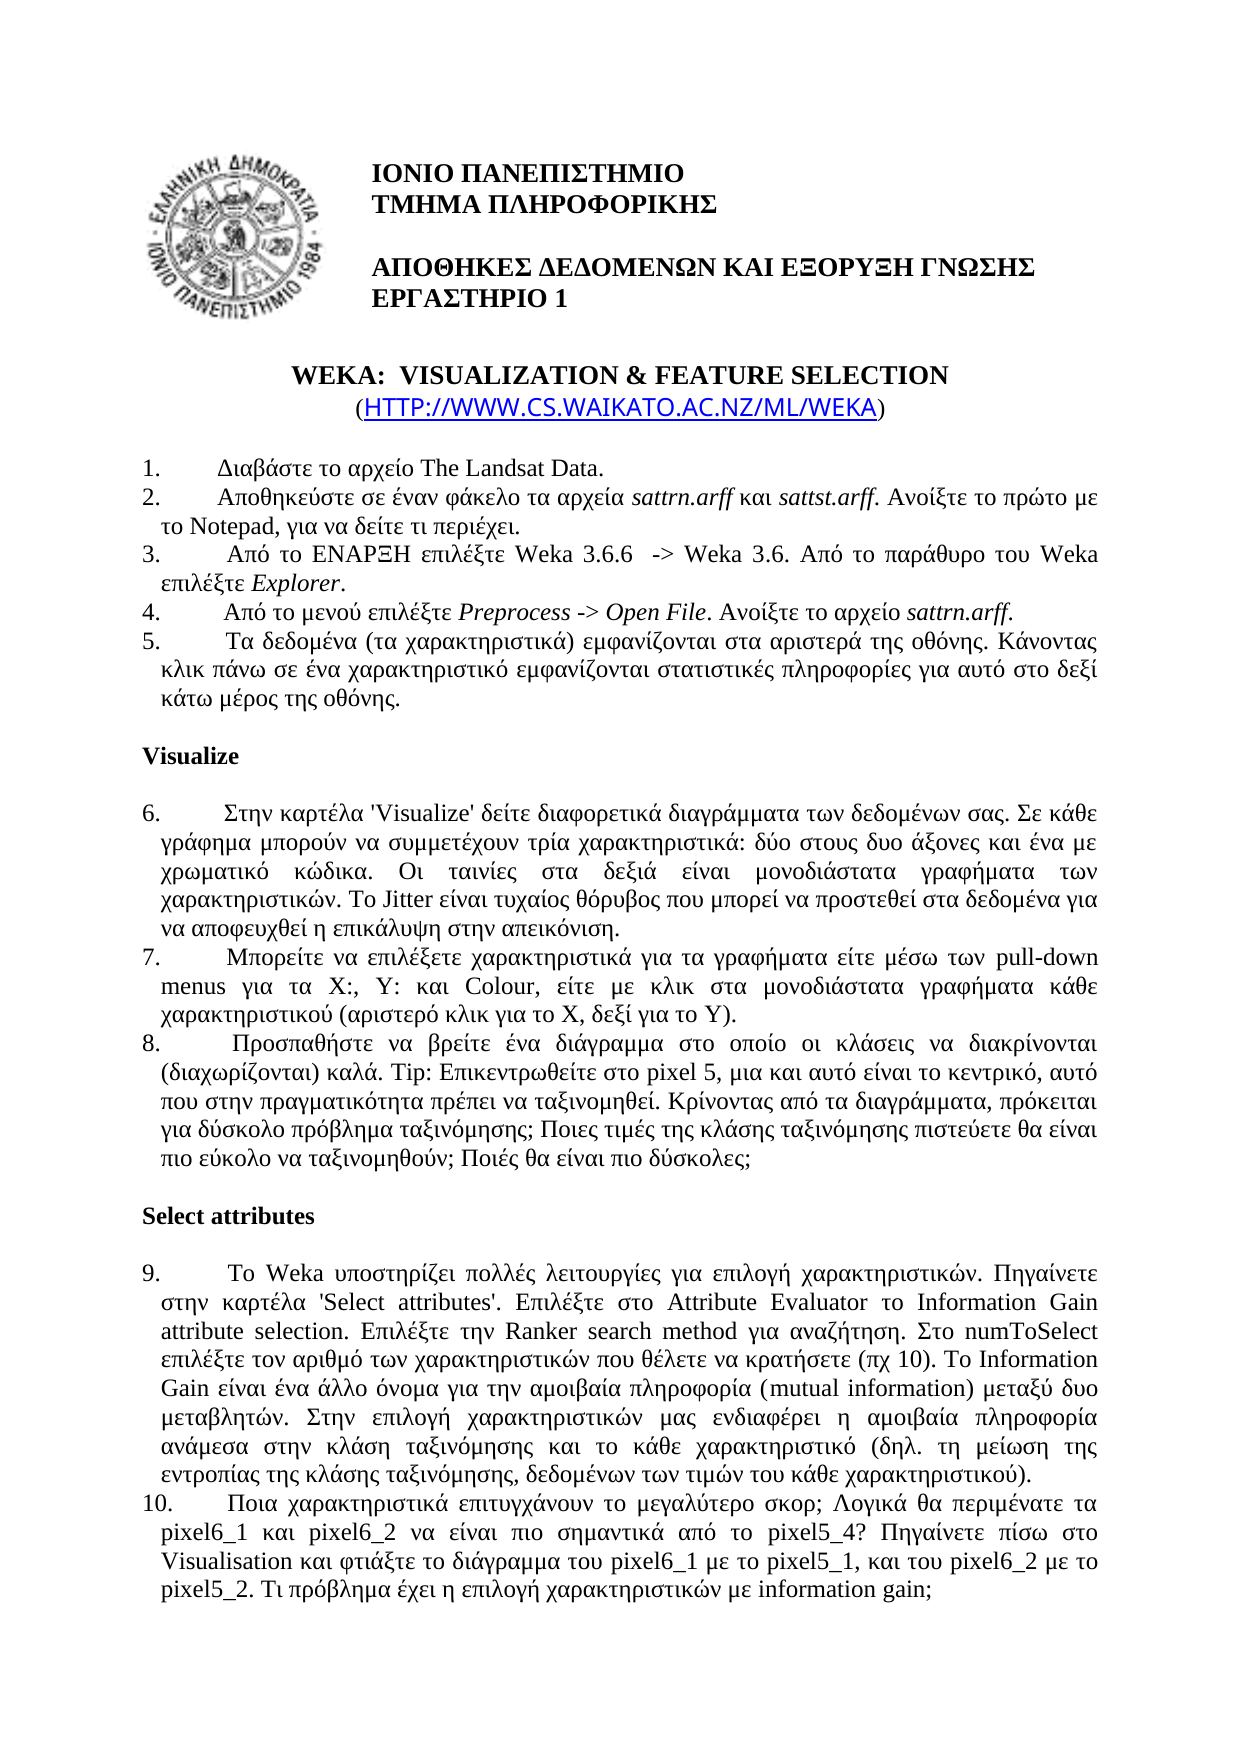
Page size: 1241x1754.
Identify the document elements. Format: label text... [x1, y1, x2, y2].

text Select attributes [142, 1201, 1098, 1229]
subtitle WEKA: VISUALIZATION & FEATURE SELECTION (HTTP://WWW.CS.WAIKATO.AC.NZ/ML/WEKA) [142, 359, 1098, 424]
text Visualize [142, 741, 1098, 769]
list Αποθηκεύστε σε έναν φάκελο τα αρχεία sattrn.arff και sattst.arff. Ανοίξτε το πρώτο με το Νotepad, για να δείτε τι περιέχει. [142, 482, 1098, 539]
list Προσπαθήστε να βρείτε ένα διάγραμμα στο οποίο οι κλάσεις να διακρίνονται (διαχωρίζονται) καλά. Tip: Επικεντρωθείτε στο pixel 5, μια και αυτό είναι το κεντρικό, αυτό που στην πραγματικότητα πρέπει να ταξινομηθεί. Κρίνοντας από τα διαγράμματα, πρόκειται για δύσκολο πρόβλημα ταξινόμησης; Ποιες τιμές της κλάσης ταξινόμησης πιστεύετε θα είναι πιο εύκολο να ταξινομηθούν; Ποιές θα είναι πιο δύσκολες; [142, 1028, 1098, 1172]
list Τα δεδομένα (τα χαρακτηριστικά) εμφανίζονται στα αριστερά της οθόνης. Κάνοντας κλικ πάνω σε ένα χαρακτηριστικό εμφανίζονται στατιστικές πληροφορίες για αυτό στο δεξί κάτω μέρος της οθόνης. [142, 626, 1098, 712]
picture [141, 150, 331, 330]
list Από το μενού επιλέξτε Preprocess -> Open File. Ανοίξτε το αρχείο sattrn.arff. [142, 597, 1098, 626]
list Διαβάστε το αρχείο The Landsat Data. [142, 453, 1098, 482]
list Ποια χαρακτηριστικά επιτυγχάνουν το μεγαλύτερο σκορ; Λογικά θα περιμένατε τα pixel6_1 και pixel6_2 να είναι πιο σημαντικά από το pixel5_4? Πηγαίνετε πίσω στο Visualisation και φτιάξτε το διάγραμμα του pixel6_1 με το pixel5_1, και του pixel6_2 με το pixel5_2. Τι πρόβλημα έχει η επιλογή χαρακτηριστικών με information gain; [142, 1488, 1098, 1603]
list Από το ΕΝΑΡΞΗ επιλέξτε Weka 3.6.6 -> Weka 3.6. Από το παράθυρο του Weka επιλέξτε Explorer. [142, 539, 1098, 597]
list Μπορείτε να επιλέξετε χαρακτηριστικά για τα γραφήματα είτε μέσω των pull-down menus για τα X:, Y: και Colour, είτε με κλικ στα μονοδιάστατα γραφήματα κάθε χαρακτηριστικού (αριστερό κλικ για το Χ, δεξί για το Y). [142, 942, 1098, 1028]
list Στην καρτέλα 'Visualize' δείτε διαφορετικά διαγράμματα των δεδομένων σας. Σε κάθε γράφημα μπορούν να συμμετέχουν τρία χαρακτηριστικά: δύο στους δυο άξονες και ένα με χρωματικό κώδικα. Οι ταινίες στα δεξιά είναι μονοδιάστατα γραφήματα των χαρακτηριστικών. Το Jitter είναι τυχαίος θόρυβος που μπορεί να προστεθεί στα δεδομένα για να αποφευχθεί η επικάλυψη στην απεικόνιση. [142, 798, 1098, 942]
list To Weka υποστηρίζει πολλές λειτουργίες για επιλογή χαρακτηριστικών. Πηγαίνετε στην καρτέλα 'Select attributes'. Επιλέξτε στο Attribute Evaluator το Information Gain attribute selection. Επιλέξτε την Ranker search method για αναζήτηση. Στο numToSelect επιλέξτε τον αριθμό των χαρακτηριστικών που θέλετε να κρατήσετε (πχ 10). Το Information Gain είναι ένα άλλο όνομα για την αμοιβαία πληροφορία (mutual information) μεταξύ δυο μεταβλητών. Στην επιλογή χαρακτηριστικών μας ενδιαφέρει η αμοιβαία πληροφορία ανάμεσα στην κλάση ταξινόμησης και το κάθε χαρακτηριστικό (δηλ. τη μείωση της εντροπίας της κλάσης ταξινόμησης, δεδομένων των τιμών του κάθε χαρακτηριστικού). [142, 1258, 1098, 1488]
